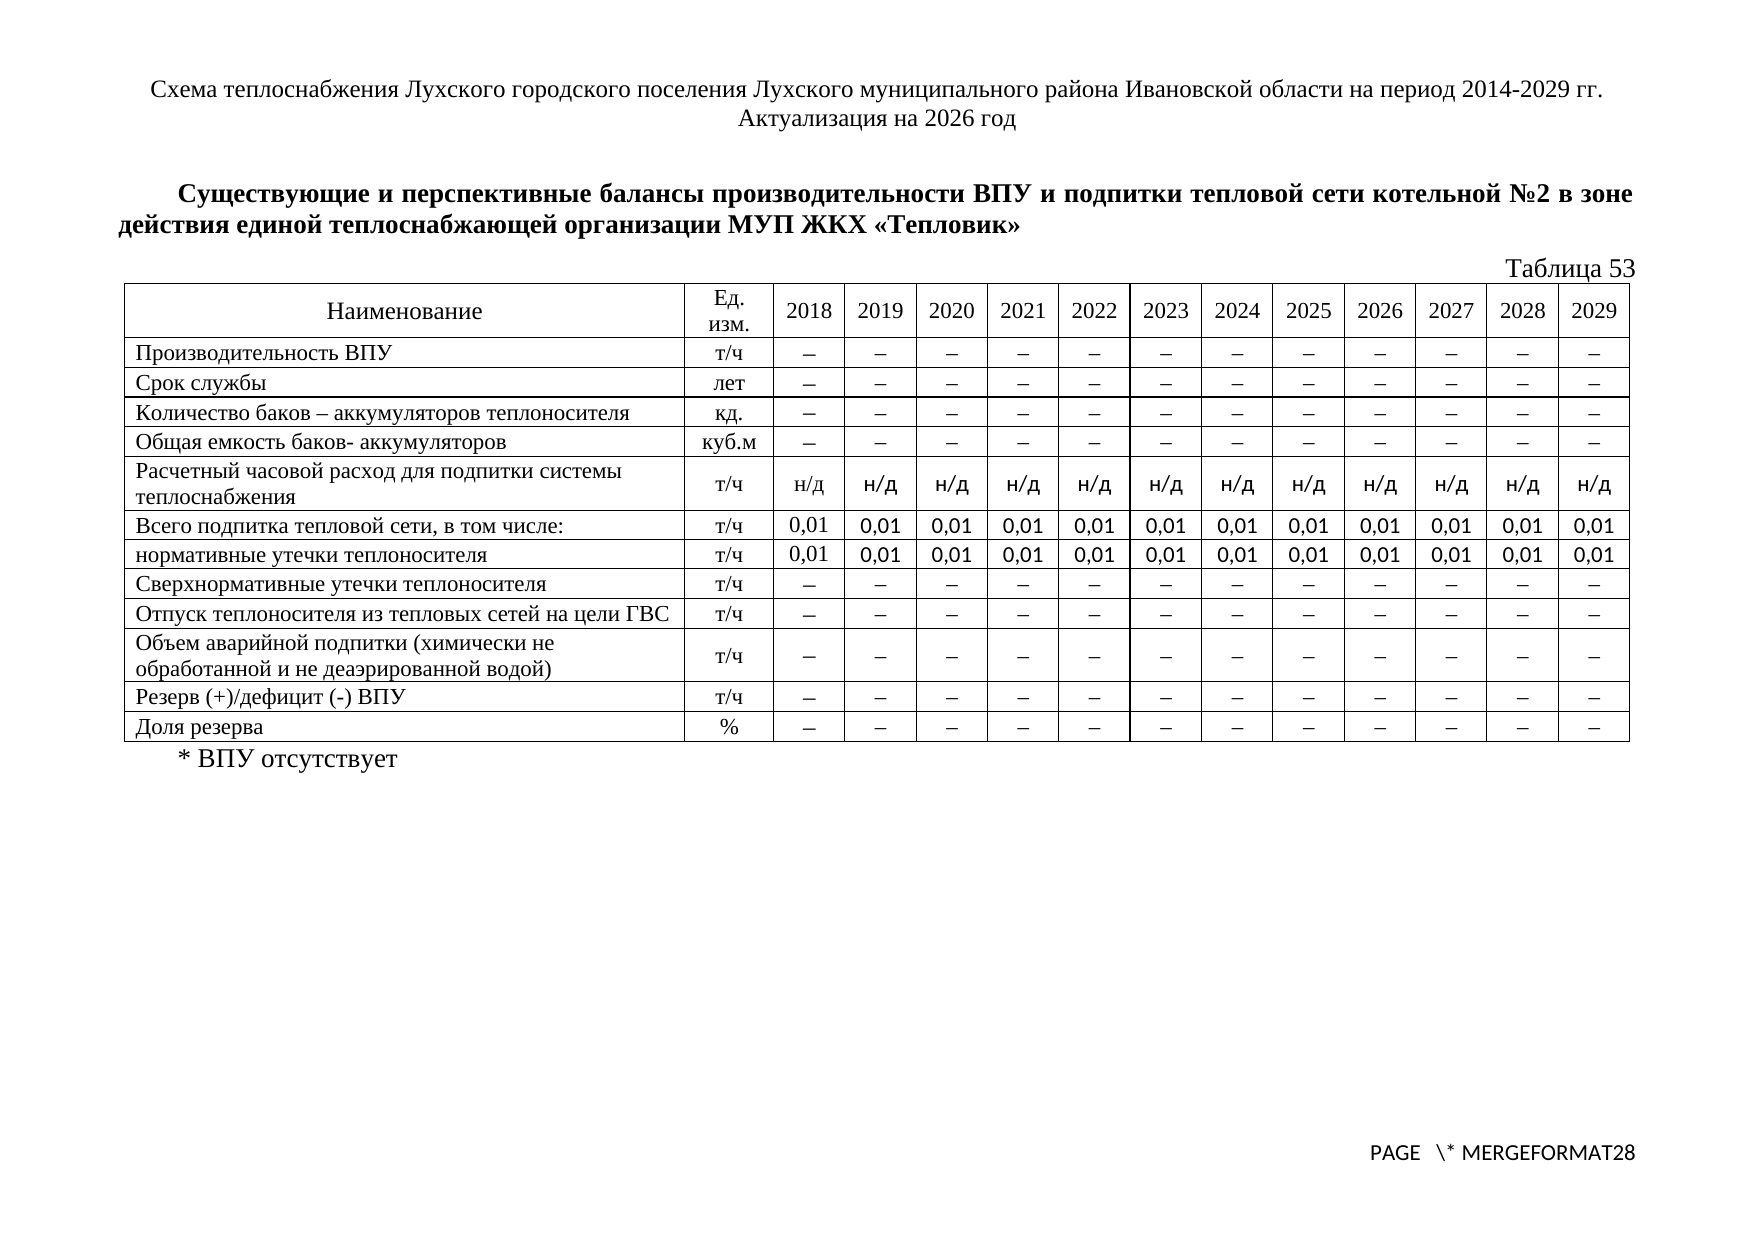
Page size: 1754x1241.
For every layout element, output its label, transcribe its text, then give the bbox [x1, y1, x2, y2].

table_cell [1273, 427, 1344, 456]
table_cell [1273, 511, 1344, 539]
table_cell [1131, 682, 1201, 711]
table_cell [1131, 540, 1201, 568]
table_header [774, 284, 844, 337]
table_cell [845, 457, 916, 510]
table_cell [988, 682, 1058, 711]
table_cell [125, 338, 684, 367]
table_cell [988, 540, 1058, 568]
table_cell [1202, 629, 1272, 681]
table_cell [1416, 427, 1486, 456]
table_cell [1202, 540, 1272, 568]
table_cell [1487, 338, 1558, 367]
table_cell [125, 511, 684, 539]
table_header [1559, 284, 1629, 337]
text Таблица 53 [118, 252, 1636, 283]
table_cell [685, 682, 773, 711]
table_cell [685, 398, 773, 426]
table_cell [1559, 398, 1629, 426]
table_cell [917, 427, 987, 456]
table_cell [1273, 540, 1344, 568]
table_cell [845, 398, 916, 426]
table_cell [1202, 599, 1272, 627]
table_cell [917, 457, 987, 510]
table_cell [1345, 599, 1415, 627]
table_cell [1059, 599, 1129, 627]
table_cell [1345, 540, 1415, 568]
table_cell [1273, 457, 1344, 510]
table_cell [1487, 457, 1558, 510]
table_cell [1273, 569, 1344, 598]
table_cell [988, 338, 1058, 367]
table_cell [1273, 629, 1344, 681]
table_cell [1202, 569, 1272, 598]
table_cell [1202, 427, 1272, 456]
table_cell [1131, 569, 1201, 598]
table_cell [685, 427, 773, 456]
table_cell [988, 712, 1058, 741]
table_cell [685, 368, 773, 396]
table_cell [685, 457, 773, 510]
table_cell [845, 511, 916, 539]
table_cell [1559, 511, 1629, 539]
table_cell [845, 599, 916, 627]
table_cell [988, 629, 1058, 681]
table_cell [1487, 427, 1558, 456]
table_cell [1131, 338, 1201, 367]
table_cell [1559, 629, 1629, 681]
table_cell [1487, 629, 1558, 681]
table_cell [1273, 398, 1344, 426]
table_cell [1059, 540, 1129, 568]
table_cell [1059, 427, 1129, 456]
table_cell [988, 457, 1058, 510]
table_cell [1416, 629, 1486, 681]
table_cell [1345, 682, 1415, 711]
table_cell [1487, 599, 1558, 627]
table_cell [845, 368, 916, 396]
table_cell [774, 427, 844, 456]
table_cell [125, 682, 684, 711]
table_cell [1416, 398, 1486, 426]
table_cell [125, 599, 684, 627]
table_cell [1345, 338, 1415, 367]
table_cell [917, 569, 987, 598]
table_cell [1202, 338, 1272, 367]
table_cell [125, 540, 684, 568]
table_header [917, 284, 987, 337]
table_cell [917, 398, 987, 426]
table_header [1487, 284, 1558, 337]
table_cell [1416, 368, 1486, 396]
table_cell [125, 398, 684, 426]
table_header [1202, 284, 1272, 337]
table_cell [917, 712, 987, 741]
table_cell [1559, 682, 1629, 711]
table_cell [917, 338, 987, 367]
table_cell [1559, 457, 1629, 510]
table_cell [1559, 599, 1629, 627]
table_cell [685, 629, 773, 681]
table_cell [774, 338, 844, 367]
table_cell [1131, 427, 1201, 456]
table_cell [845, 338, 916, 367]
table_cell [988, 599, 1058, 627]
text * ВПУ отсутствует [118, 742, 1636, 773]
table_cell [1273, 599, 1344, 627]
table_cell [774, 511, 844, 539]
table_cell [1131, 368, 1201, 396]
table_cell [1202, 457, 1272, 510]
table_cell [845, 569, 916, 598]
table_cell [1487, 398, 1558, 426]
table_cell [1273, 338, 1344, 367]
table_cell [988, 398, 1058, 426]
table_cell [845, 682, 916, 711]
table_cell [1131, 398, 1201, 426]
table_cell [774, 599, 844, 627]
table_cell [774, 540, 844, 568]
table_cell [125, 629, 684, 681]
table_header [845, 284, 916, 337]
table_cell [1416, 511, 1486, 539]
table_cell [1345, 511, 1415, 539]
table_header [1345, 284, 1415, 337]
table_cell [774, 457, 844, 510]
text Существующие и перспективные балансы производительности ВПУ и подпитки тепловой сети котельной №2 в зоне действия единой теплоснабжающей организации МУП ЖКХ «Тепловик» [118, 177, 1636, 239]
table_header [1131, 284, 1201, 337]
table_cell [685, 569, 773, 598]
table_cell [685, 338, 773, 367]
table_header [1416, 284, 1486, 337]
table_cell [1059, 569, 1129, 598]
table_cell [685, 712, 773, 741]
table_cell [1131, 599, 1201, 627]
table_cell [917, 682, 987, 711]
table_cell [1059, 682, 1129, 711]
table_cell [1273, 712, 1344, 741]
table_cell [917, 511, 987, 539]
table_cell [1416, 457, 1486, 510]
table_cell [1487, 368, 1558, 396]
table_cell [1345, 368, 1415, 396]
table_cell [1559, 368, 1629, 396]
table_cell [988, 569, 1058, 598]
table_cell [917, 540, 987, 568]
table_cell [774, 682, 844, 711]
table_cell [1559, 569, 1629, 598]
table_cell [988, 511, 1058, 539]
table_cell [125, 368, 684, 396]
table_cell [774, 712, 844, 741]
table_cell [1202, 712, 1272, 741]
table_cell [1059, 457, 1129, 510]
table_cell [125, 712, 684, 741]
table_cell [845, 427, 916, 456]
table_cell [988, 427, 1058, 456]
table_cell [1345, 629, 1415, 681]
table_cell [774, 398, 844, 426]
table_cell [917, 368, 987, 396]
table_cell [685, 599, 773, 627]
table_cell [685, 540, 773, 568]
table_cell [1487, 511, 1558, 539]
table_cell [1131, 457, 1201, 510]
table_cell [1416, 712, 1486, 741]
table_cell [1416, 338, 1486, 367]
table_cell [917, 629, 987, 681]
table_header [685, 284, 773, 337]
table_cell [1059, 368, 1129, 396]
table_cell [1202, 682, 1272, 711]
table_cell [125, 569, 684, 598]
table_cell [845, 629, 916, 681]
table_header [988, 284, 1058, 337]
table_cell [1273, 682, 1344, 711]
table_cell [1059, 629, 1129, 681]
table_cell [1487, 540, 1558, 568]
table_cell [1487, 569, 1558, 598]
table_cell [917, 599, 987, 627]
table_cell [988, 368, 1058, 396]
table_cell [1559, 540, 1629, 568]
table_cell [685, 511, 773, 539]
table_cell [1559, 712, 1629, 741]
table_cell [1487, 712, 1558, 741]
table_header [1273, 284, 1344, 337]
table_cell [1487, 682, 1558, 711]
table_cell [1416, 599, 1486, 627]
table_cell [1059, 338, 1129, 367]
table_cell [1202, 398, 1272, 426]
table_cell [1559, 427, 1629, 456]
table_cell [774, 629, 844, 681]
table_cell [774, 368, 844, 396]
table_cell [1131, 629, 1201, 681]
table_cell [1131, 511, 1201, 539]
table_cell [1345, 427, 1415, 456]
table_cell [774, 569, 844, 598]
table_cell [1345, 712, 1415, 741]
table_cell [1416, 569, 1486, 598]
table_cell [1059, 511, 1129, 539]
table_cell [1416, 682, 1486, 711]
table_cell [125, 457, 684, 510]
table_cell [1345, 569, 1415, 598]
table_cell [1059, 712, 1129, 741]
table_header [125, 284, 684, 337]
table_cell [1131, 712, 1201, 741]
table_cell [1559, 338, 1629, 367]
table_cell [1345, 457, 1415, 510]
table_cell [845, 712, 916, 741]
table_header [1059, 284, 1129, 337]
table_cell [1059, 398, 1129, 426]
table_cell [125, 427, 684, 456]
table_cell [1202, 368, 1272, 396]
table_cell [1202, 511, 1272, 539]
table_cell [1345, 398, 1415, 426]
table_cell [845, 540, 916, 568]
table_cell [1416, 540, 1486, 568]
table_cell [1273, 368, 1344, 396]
